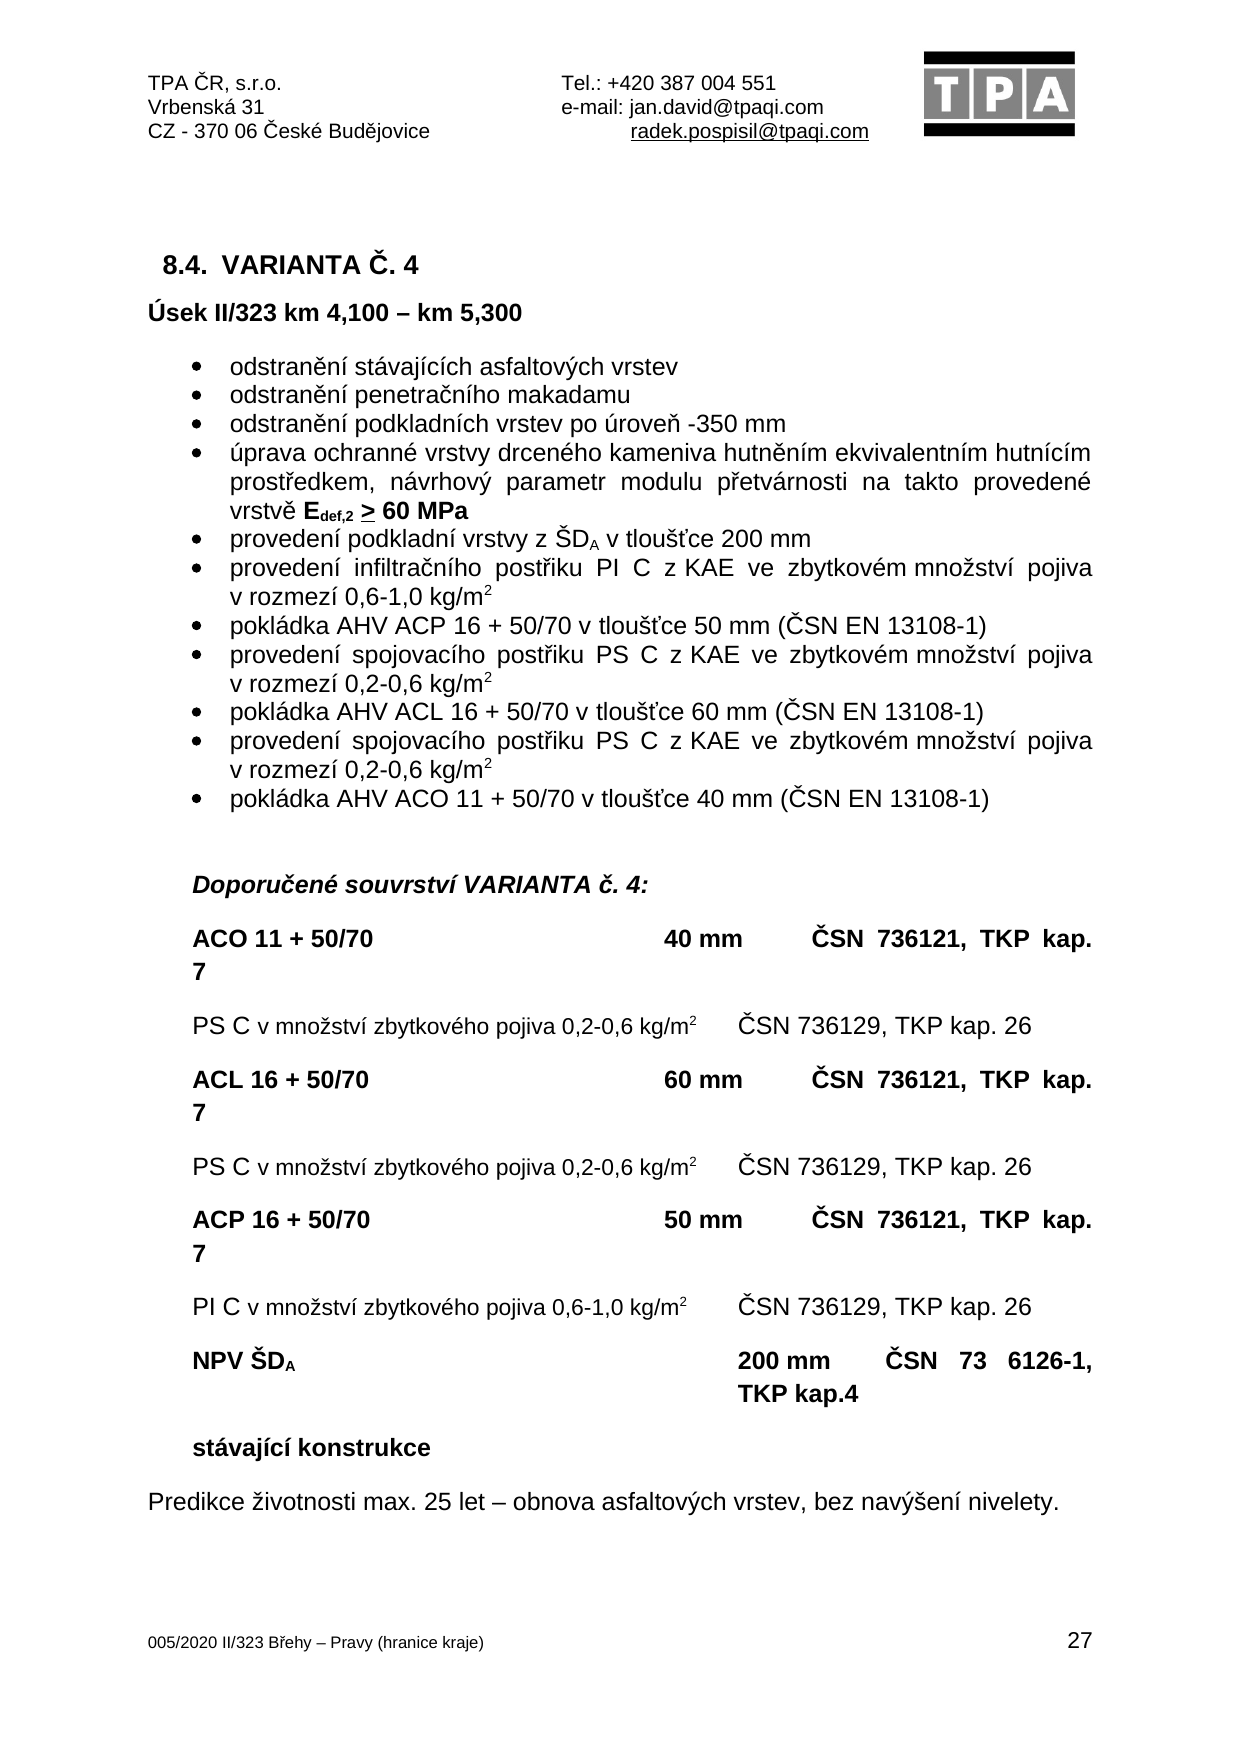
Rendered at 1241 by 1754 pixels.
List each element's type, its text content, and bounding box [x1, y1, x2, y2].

text ACP 16 + 50/70 50 mm ČSN 736121, TKP kap. 7 [192, 1206, 1093, 1267]
list odstranění stávajících asfaltových vrstev [192, 352, 1093, 380]
list provedení spojovacího postřiku PS C z KAE ve zbytkovém množství pojiva v rozmezí 0,2-0,6 kg/m2 [192, 640, 1093, 697]
list pokládka AHV ACL 16 + 50/70 v tloušťce 60 mm (ČSN EN 13108-1) [192, 697, 1093, 726]
text stávající konstrukce [148, 1433, 1093, 1462]
list provedení spojovacího postřiku PS C z KAE ve zbytkovém množství pojiva v rozmezí 0,2-0,6 kg/m2 [192, 726, 1093, 784]
text PI C v množství zbytkového pojiva 0,6-1,0 kg/m2 ČSN 736129, TKP kap. 26 [192, 1292, 1093, 1321]
text ACO 11 + 50/70 40 mm ČSN 736121, TKP kap. 7 [192, 924, 1093, 986]
subtitle VARIANTA Č. 4 [162, 249, 1093, 281]
text PS C v množství zbytkového pojiva 0,2-0,6 kg/m2 ČSN 736129, TKP kap. 26 [192, 1011, 1093, 1040]
list odstranění podkladních vrstev po úroveň -350 mm [192, 409, 1093, 438]
text NPV ŠDA 200 mm ČSN 73 6126-1, TKP kap.4 [192, 1346, 1093, 1408]
list provedení infiltračního postřiku PI C z KAE ve zbytkovém množství pojiva v rozmezí 0,6-1,0 kg/m2 [192, 553, 1093, 611]
text Predikce životnosti max. 25 let – obnova asfaltových vrstev, bez navýšení nivelety. [148, 1487, 1093, 1516]
picture [910, 38, 1088, 149]
list pokládka AHV ACO 11 + 50/70 v tloušťce 40 mm (ČSN EN 13108-1) [192, 784, 1093, 813]
text Doporučené souvrství VARIANTA č. 4: [192, 870, 1093, 899]
list odstranění penetračního makadamu [192, 380, 1093, 409]
list úprava ochranné vrstvy drceného kameniva hutněním ekvivalentním hutnícím prostředkem, návrhový parametr modulu přetvárnosti na takto provedené vrstvě Edef,2 > 60 MPa [192, 438, 1093, 524]
list pokládka AHV ACP 16 + 50/70 v tloušťce 50 mm (ČSN EN 13108-1) [192, 611, 1093, 640]
text ACL 16 + 50/70 60 mm ČSN 736121, TKP kap. 7 [192, 1065, 1093, 1127]
text PS C v množství zbytkového pojiva 0,2-0,6 kg/m2 ČSN 736129, TKP kap. 26 [192, 1152, 1093, 1180]
list provedení podkladní vrstvy z ŠDA v tloušťce 200 mm [192, 524, 1093, 553]
text Úsek II/323 km 4,100 – km 5,300 [148, 298, 1093, 326]
